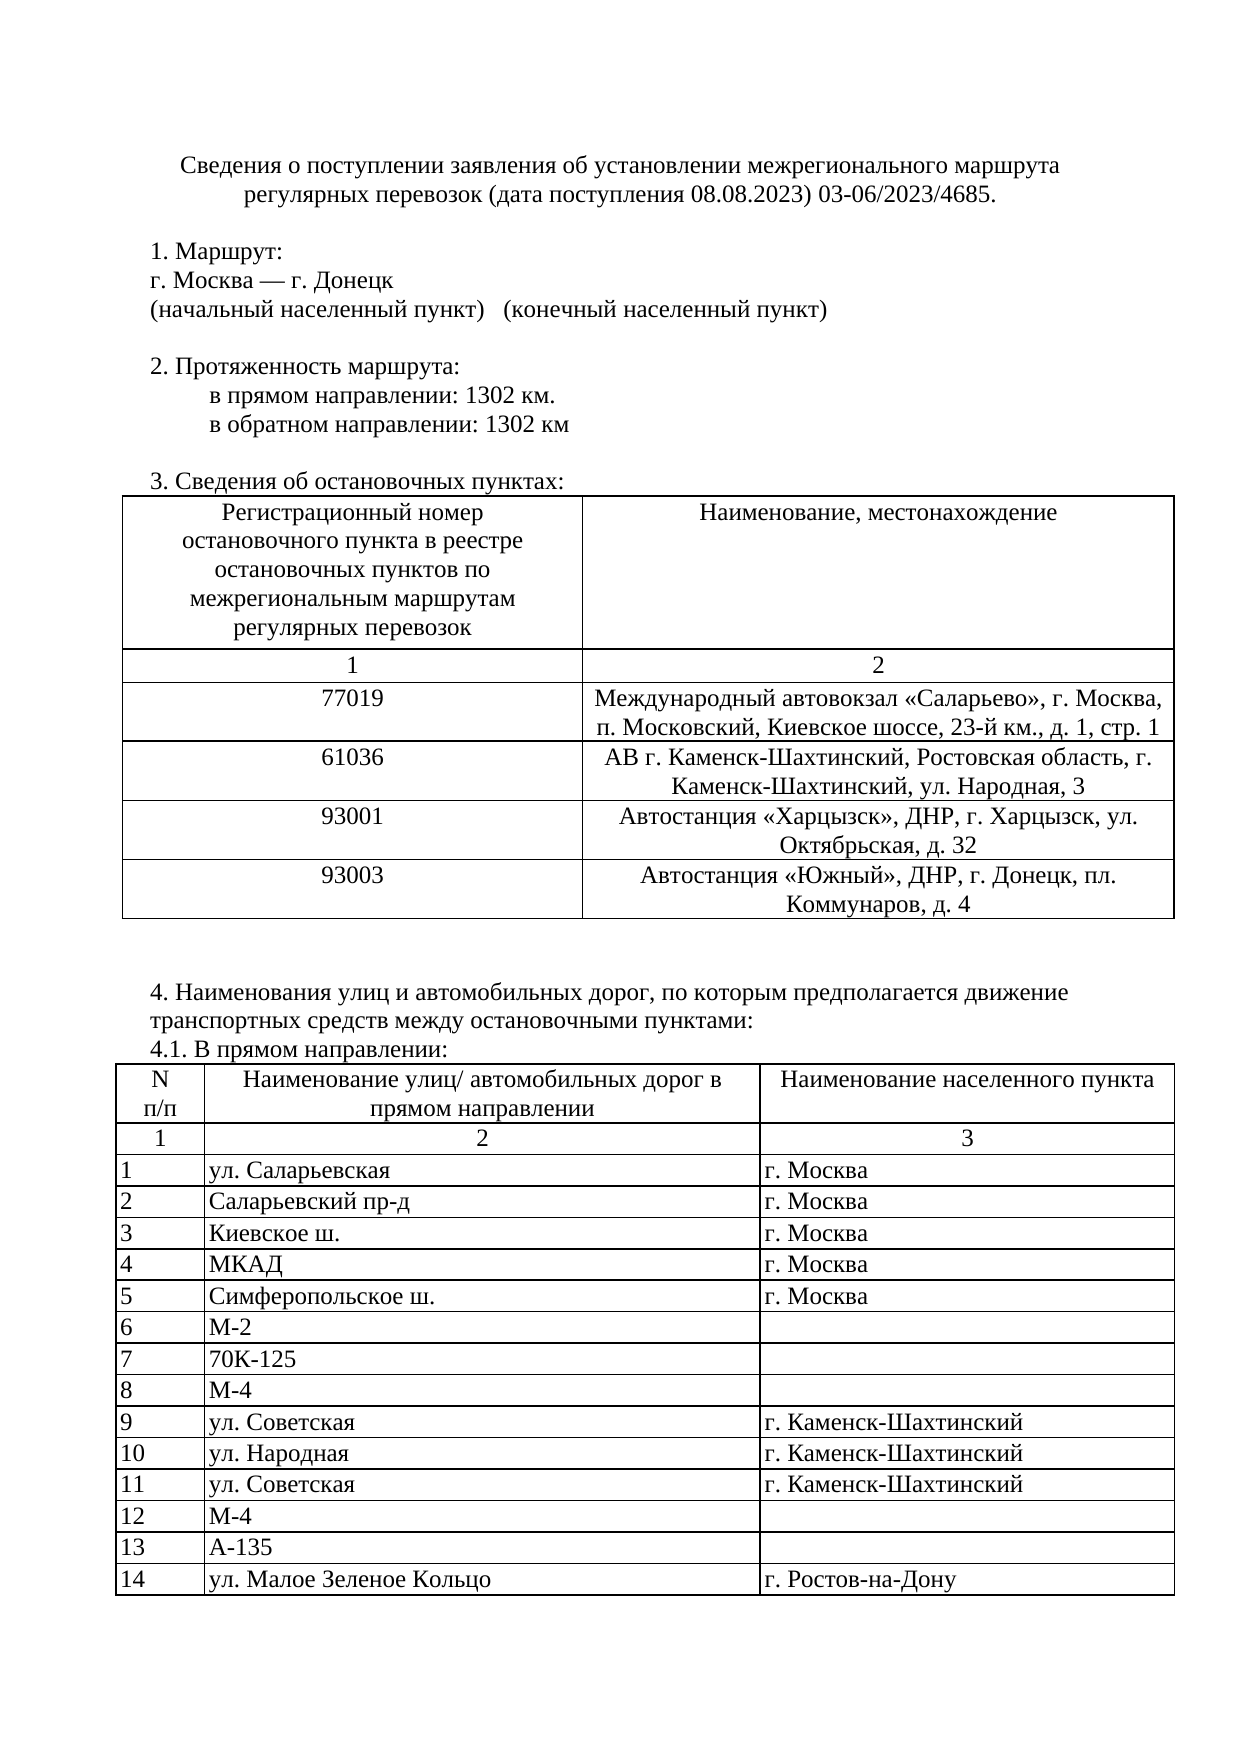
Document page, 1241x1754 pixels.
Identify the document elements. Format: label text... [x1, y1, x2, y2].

table_cell 61036 [123, 742, 582, 799]
table_cell ул. Саларьевская [205, 1155, 759, 1185]
table_header N п/п [117, 1065, 204, 1122]
table_cell 2 [583, 650, 1173, 681]
table_cell 3 [761, 1124, 1174, 1153]
text в прямом направлении: 1302 км. [150, 380, 1090, 409]
table_cell 8 [117, 1375, 204, 1405]
table_header Регистрационный номер остановочного пункта в реестре остановочных пунктов по межрегиональным маршрутам регулярных перевозок [123, 497, 582, 648]
table_header Наименование населенного пункта [761, 1065, 1174, 1122]
table_cell г. Москва [761, 1187, 1174, 1216]
table_cell АВ г. Каменск-Шахтинский, Ростовская область, г. Каменск-Шахтинский, ул. Народная, 3 [583, 742, 1173, 799]
table_cell [761, 1375, 1174, 1405]
text 2. Протяженность маршрута: [150, 351, 1090, 380]
table_cell г. Каменск-Шахтинский [761, 1470, 1174, 1499]
table_cell М-2 [205, 1312, 759, 1342]
text Сведения о поступлении заявления об установлении межрегионального маршрута регулярных перевозок (дата поступления 08.08.2023) 03-06/2023/4685. [150, 150, 1090, 207]
table_cell 9 [117, 1407, 204, 1437]
table_cell Киевское ш. [205, 1218, 759, 1248]
table_cell Автостанция «Харцызск», ДНР, г. Харцызск, ул. Октябрьская, д. 32 [583, 801, 1173, 858]
table_cell ул. Советская [205, 1470, 759, 1499]
table_cell г. Каменск-Шахтинский [761, 1438, 1174, 1468]
table_cell [761, 1312, 1174, 1342]
table_cell 11 [117, 1470, 204, 1499]
table_cell г. Москва [761, 1155, 1174, 1185]
table_cell [761, 1533, 1174, 1562]
text 4.1. В прямом направлении: [150, 1034, 1090, 1063]
text 4. Наименования улиц и автомобильных дорог, по которым предполагается движение транспортных средств между остановочными пунктами: [150, 977, 1090, 1034]
table_cell Саларьевский пр-д [205, 1187, 759, 1216]
table_cell 2 [117, 1187, 204, 1216]
table_cell 5 [117, 1281, 204, 1311]
table_cell [761, 1344, 1174, 1374]
table_cell М-4 [205, 1501, 759, 1531]
table_header Наименование улиц/ автомобильных дорог в прямом направлении [205, 1065, 759, 1122]
text (начальный населенный пункт) (конечный населенный пункт) [150, 294, 1090, 322]
table_cell г. Каменск-Шахтинский [761, 1407, 1174, 1437]
table_cell Международный автовокзал «Саларьево», г. Москва, п. Московский, Киевское шоссе, 23-й км., д. 1, стр. 1 [583, 683, 1173, 740]
table_cell 93001 [123, 801, 582, 858]
text 3. Сведения об остановочных пунктах: [150, 466, 1090, 495]
table_cell ул. Малое Зеленое Кольцо [205, 1564, 759, 1594]
table_cell 10 [117, 1438, 204, 1468]
table_cell [761, 1501, 1174, 1531]
table_cell 6 [117, 1312, 204, 1342]
table_cell 13 [117, 1533, 204, 1562]
table_header Наименование, местонахождение [583, 497, 1173, 648]
table_cell 2 [205, 1124, 759, 1153]
table_cell 3 [117, 1218, 204, 1248]
table_cell г. Москва [761, 1281, 1174, 1311]
table_cell 7 [117, 1344, 204, 1374]
table_cell МКАД [205, 1250, 759, 1279]
table_cell г. Москва [761, 1250, 1174, 1279]
table_cell г. Москва [761, 1218, 1174, 1248]
table_cell Автостанция «Южный», ДНР, г. Донецк, пл. Коммунаров, д. 4 [583, 860, 1173, 918]
table_cell 4 [117, 1250, 204, 1279]
table_cell ул. Народная [205, 1438, 759, 1468]
table_cell 77019 [123, 683, 582, 740]
text г. Москва — г. Донецк [150, 265, 1090, 294]
table_cell М-4 [205, 1375, 759, 1405]
table_cell 93003 [123, 860, 582, 918]
table_cell 12 [117, 1501, 204, 1531]
table_cell 1 [123, 650, 582, 681]
table_cell г. Ростов-на-Дону [761, 1564, 1174, 1594]
table_cell ул. Советская [205, 1407, 759, 1437]
table_cell А-135 [205, 1533, 759, 1562]
table_cell 1 [117, 1155, 204, 1185]
text 1. Маршрут: [150, 236, 1090, 265]
text в обратном направлении: 1302 км [150, 409, 1090, 437]
table_cell 14 [117, 1564, 204, 1594]
table_cell 70К-125 [205, 1344, 759, 1374]
table_cell 1 [117, 1124, 204, 1153]
table_cell Симферопольское ш. [205, 1281, 759, 1311]
